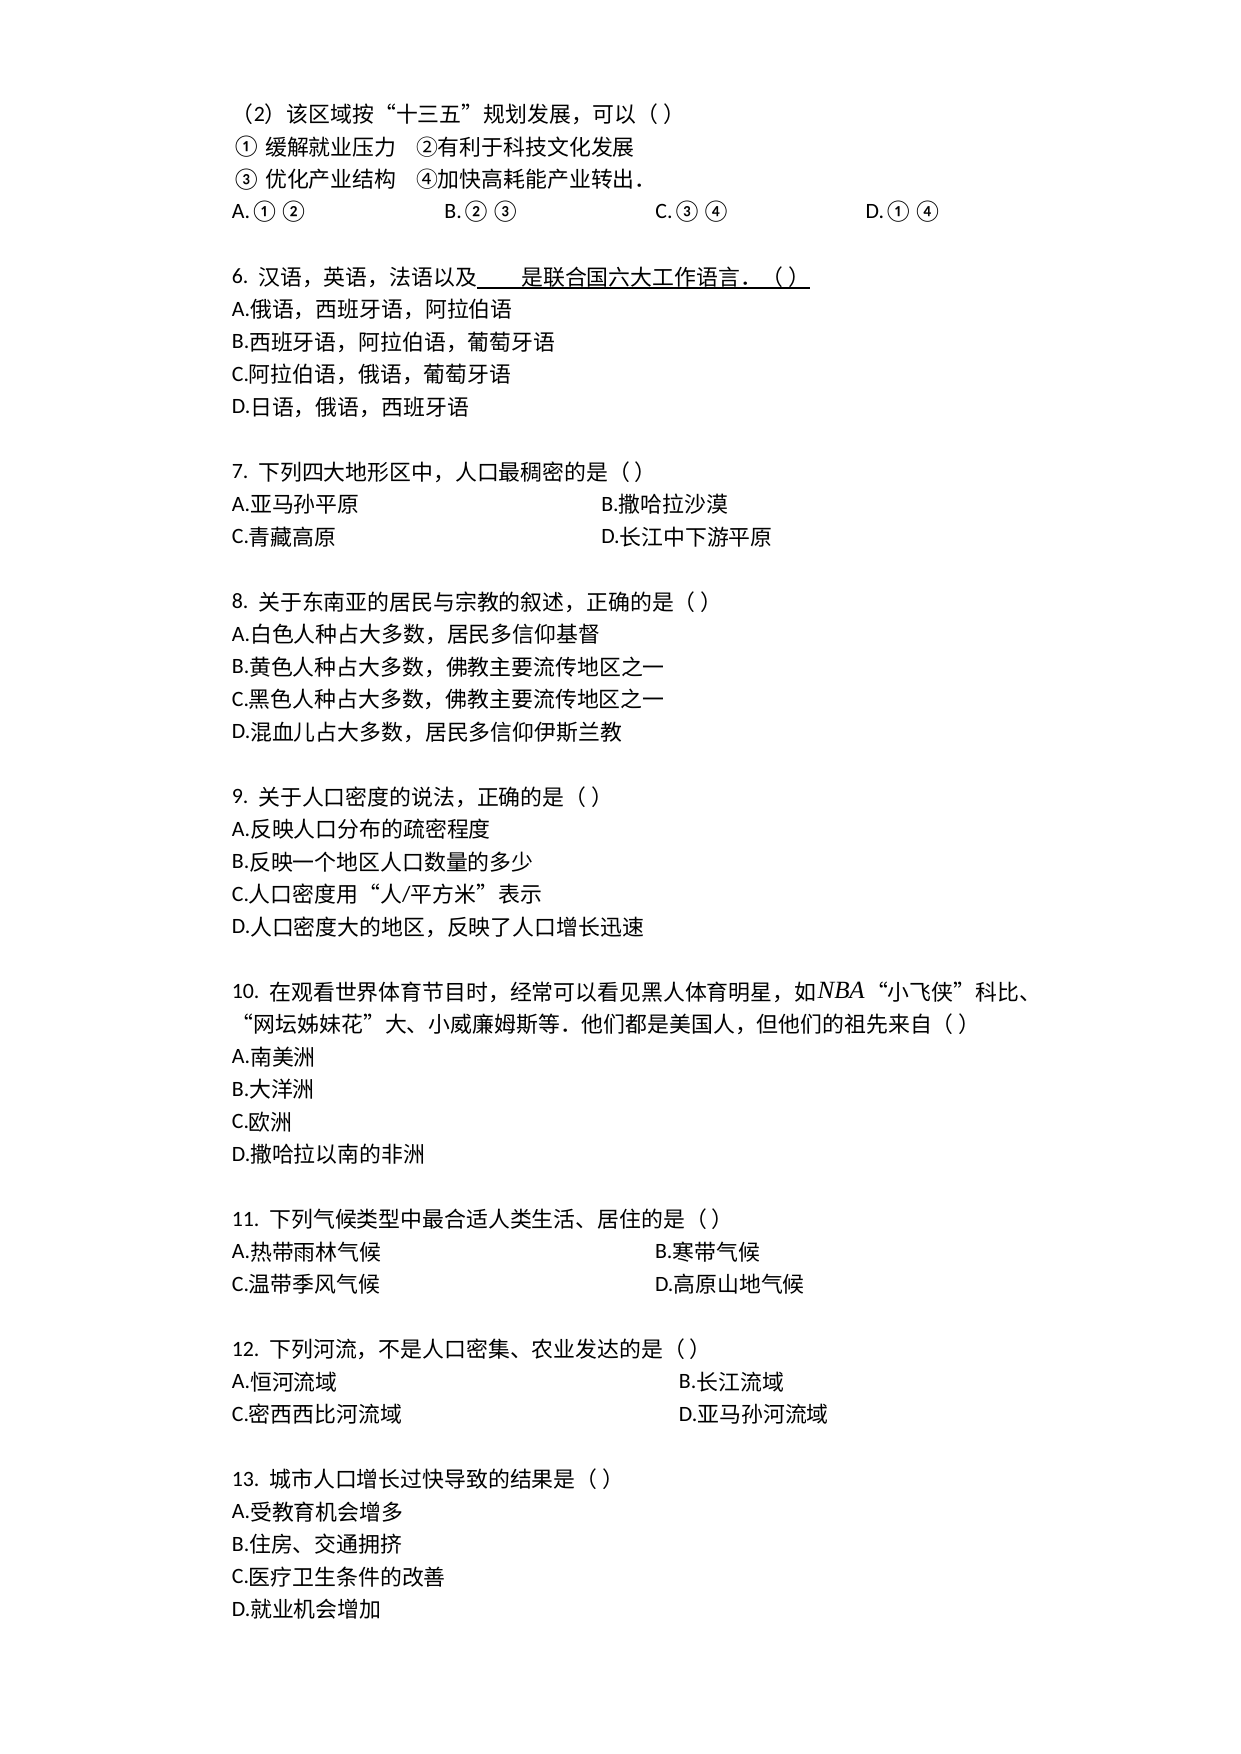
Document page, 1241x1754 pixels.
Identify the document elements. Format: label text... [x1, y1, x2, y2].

text A.反映人口分布的疏密程度 [232, 812, 1056, 844]
text 9. 关于人口密度的说法，正确的是（ ） [232, 779, 1056, 812]
text B.反映一个地区人口数量的多少 [232, 844, 1056, 877]
text D.人口密度大的地区，反映了人口增长迅速 [232, 909, 1056, 942]
text 11. 下列气候类型中最合适人类生活、居住的是（ ） [232, 1202, 1056, 1234]
text B.大洋洲 [232, 1072, 1056, 1104]
table_header B.撒哈拉沙漠 [590, 487, 1067, 519]
text C.人口密度用“人/平方米”表示 [232, 877, 1056, 909]
table_cell C.青藏高原 [220, 520, 590, 552]
table_cell D.亚马孙河流域 [668, 1397, 1067, 1429]
table_header B.寒带气候 [644, 1235, 1067, 1267]
text C.欧洲 [232, 1104, 1056, 1137]
text B.住房、交通拥挤 [232, 1527, 1056, 1559]
table_header B.长江流域 [668, 1365, 1067, 1397]
text A.俄语，西班牙语，阿拉伯语 [232, 292, 1056, 324]
text D.就业机会增加 [232, 1592, 1056, 1624]
table_cell C.温带季风气候 [220, 1267, 643, 1299]
text （2）该区域按“十三五”规划发展，可以（ ） ①缓解就业压力 ②有利于科技文化发展 ③优化产业结构 ④加快高耗能产业转出． [232, 97, 1056, 194]
text C.黑色人种占大多数，佛教主要流传地区之一 [232, 682, 1056, 714]
text A.南美洲 [232, 1039, 1056, 1072]
table_header D.①④ [854, 195, 1067, 227]
text 7. 下列四大地形区中，人口最稠密的是（ ） [232, 454, 1056, 487]
text D.混血儿占大多数，居民多信仰伊斯兰教 [232, 714, 1056, 747]
text 12. 下列河流，不是人口密集、农业发达的是（ ） [232, 1332, 1056, 1364]
table_header A.①② [220, 195, 433, 227]
table_cell D.长江中下游平原 [590, 520, 1067, 552]
text C.阿拉伯语，俄语，葡萄牙语 [232, 357, 1056, 389]
text 6. 汉语，英语，法语以及 是联合国六大工作语言．（ ） [232, 259, 1056, 292]
text D.日语，俄语，西班牙语 [232, 389, 1056, 422]
text 10. 在观看世界体育节目时，经常可以看见黑人体育明星，如“小飞侠”科比、“网坛姊妹花”大、小威廉姆斯等．他们都是美国人，但他们的祖先来自（ ） [232, 974, 1056, 1039]
text B.西班牙语，阿拉伯语，葡萄牙语 [232, 324, 1056, 357]
text 13. 城市人口增长过快导致的结果是（ ） [232, 1462, 1056, 1494]
text B.黄色人种占大多数，佛教主要流传地区之一 [232, 649, 1056, 682]
table_header A.亚马孙平原 [220, 487, 590, 519]
table_header B.②③ [433, 195, 644, 227]
table_header A.恒河流域 [220, 1365, 667, 1397]
table_header A.热带雨林气候 [220, 1235, 643, 1267]
text A.白色人种占大多数，居民多信仰基督 [232, 617, 1056, 649]
table_cell C.密西西比河流域 [220, 1397, 667, 1429]
text C.医疗卫生条件的改善 [232, 1559, 1056, 1592]
text 8. 关于东南亚的居民与宗教的叙述，正确的是（ ） [232, 584, 1056, 617]
text D.撒哈拉以南的非洲 [232, 1137, 1056, 1169]
table_header C.③④ [644, 195, 854, 227]
text A.受教育机会增多 [232, 1494, 1056, 1527]
table_cell D.高原山地气候 [644, 1267, 1067, 1299]
